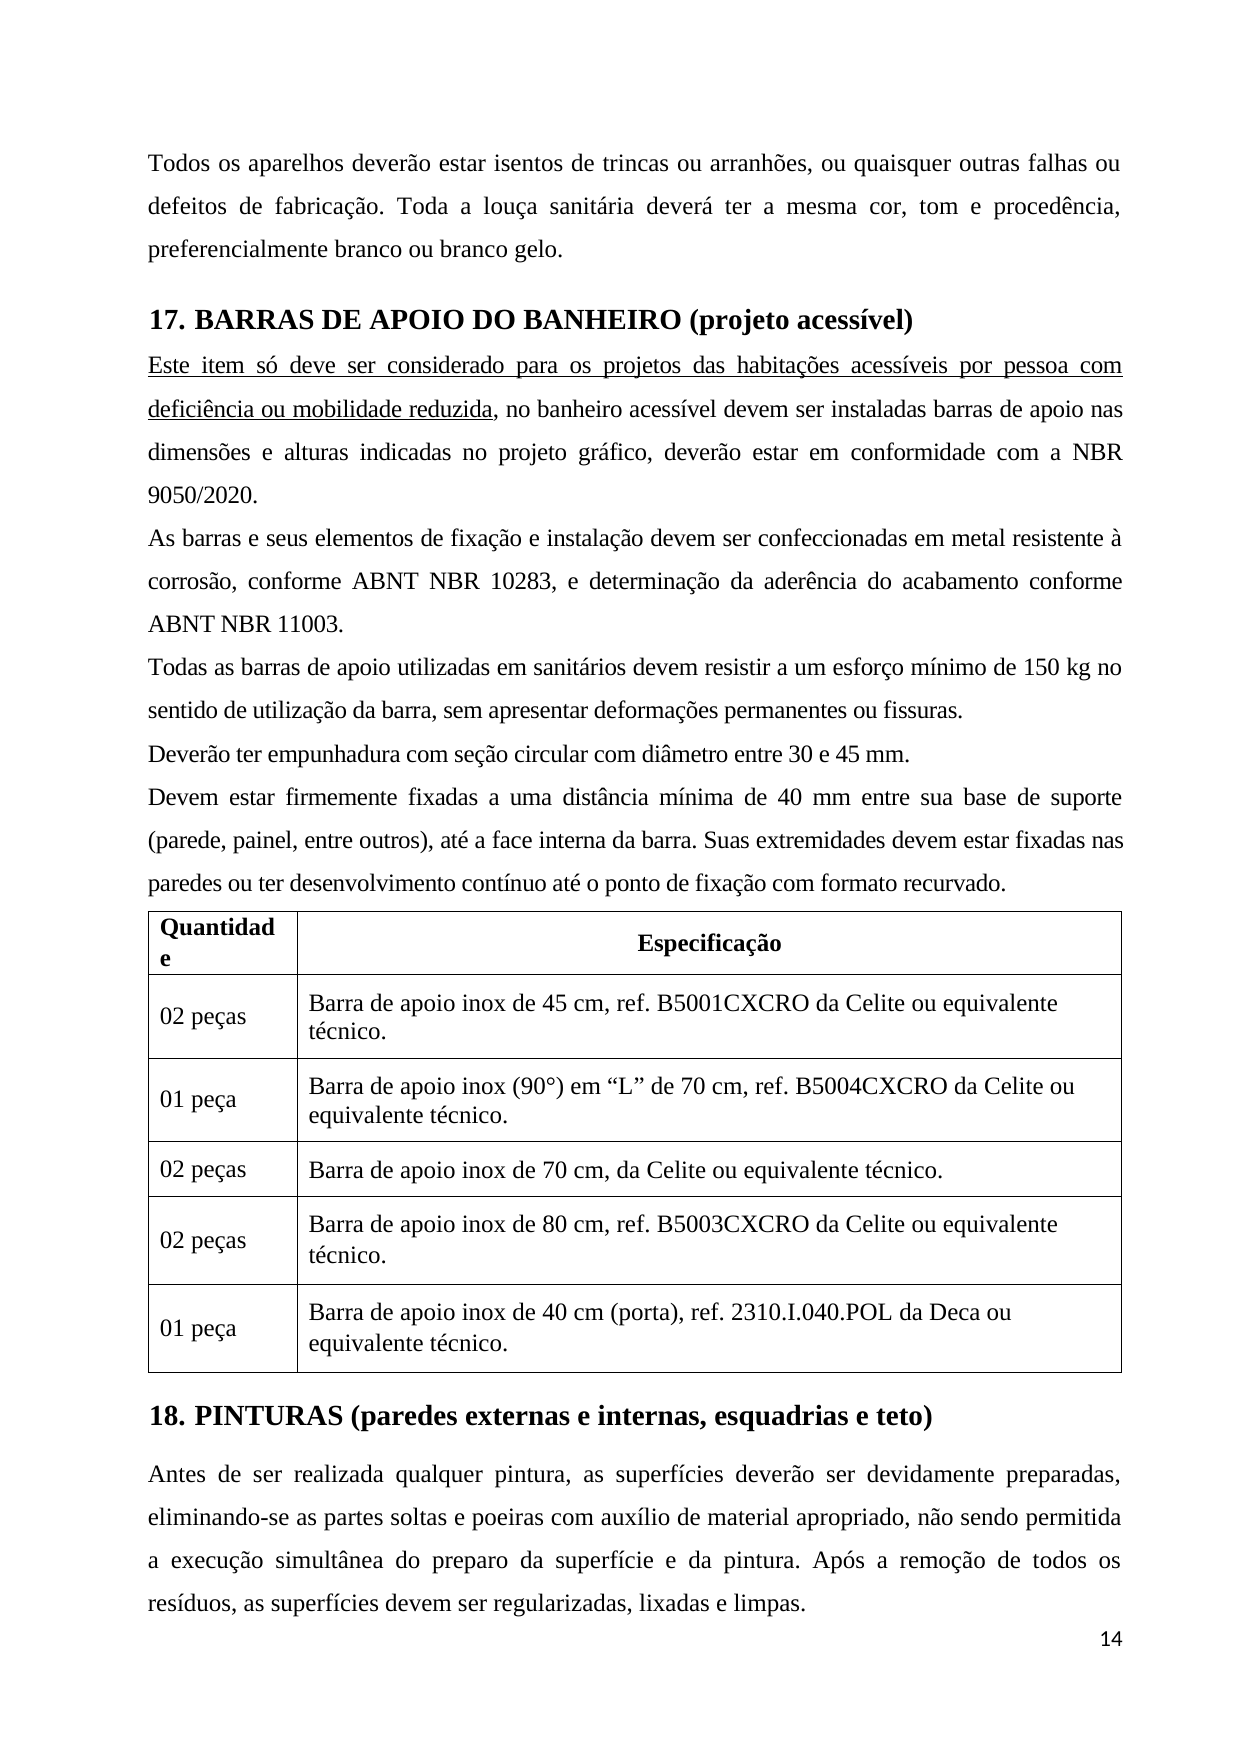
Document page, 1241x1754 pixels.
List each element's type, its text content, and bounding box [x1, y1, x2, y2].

text Todas as barras de apoio utilizadas em sanitários devem resistir a um esforço mínimo de 150 kg no sentido de utilização da barra, sem apresentar deformações permanentes ou fissuras. [148, 652, 1124, 724]
subtitle PINTURAS (paredes externas e internas, esquadrias e teto) [149, 1398, 1122, 1431]
text As barras e seus elementos de fixação e instalação devem ser confeccionadas em metal resistente à corrosão, conforme ABNT NBR 10283, e determinação da aderência do acabamento conforme ABNT NBR 11003. [148, 523, 1124, 638]
table_cell Barra de apoio inox de 80 cm, ref. B5003CXCRO da Celite ou equivalente técnico. [298, 1197, 1121, 1284]
table_cell 01 peça [149, 1059, 297, 1141]
table_header Quantidade [149, 912, 297, 974]
table_cell 02 peças [149, 975, 297, 1058]
table_cell Barra de apoio inox (90°) em “L” de 70 cm, ref. B5004CXCRO da Celite ou equivalente técnico. [298, 1059, 1121, 1141]
table_header Especificação [298, 912, 1121, 974]
text Este item só deve ser considerado para os projetos das habitações acessíveis por pessoa com deficiência ou mobilidade reduzida, no banheiro acessível devem ser instaladas barras de apoio nas dimensões e alturas indicadas no projeto gráfico, deverão estar em conformidade com a NBR 9050/2020. [148, 351, 1124, 509]
table_cell Barra de apoio inox de 45 cm, ref. B5001CXCRO da Celite ou equivalente técnico. [298, 975, 1121, 1058]
subtitle BARRAS DE APOIO DO BANHEIRO (projeto acessível) [149, 302, 1122, 336]
table_cell 01 peça [149, 1285, 297, 1372]
table_cell Barra de apoio inox de 70 cm, da Celite ou equivalente técnico. [298, 1142, 1121, 1196]
text Antes de ser realizada qualquer pintura, as superfícies deverão ser devidamente preparadas, eliminando-se as partes soltas e poeiras com auxílio de material apropriado, não sendo permitida a execução simultânea do preparo da superfície e da pintura. Após a remoção de todos os resíduos, as superfícies devem ser regularizadas, lixadas e limpas. [148, 1459, 1122, 1617]
table_cell Barra de apoio inox de 40 cm (porta), ref. 2310.I.040.POL da Deca ou equivalente técnico. [298, 1285, 1121, 1372]
text Todos os aparelhos deverão estar isentos de trincas ou arranhões, ou quaisquer outras falhas ou defeitos de fabricação. Toda a louça sanitária deverá ter a mesma cor, tom e procedência, preferencialmente branco ou branco gelo. [148, 148, 1122, 263]
text Deverão ter empunhadura com seção circular com diâmetro entre 30 e 45 mm. [148, 739, 1124, 767]
table_cell 02 peças [149, 1142, 297, 1196]
table_cell 02 peças [149, 1197, 297, 1284]
text Devem estar firmemente fixadas a uma distância mínima de 40 mm entre sua base de suporte (parede, painel, entre outros), até a face interna da barra. Suas extremidades devem estar fixadas nas paredes ou ter desenvolvimento contínuo até o ponto de fixação com formato recurvado. [148, 782, 1124, 897]
